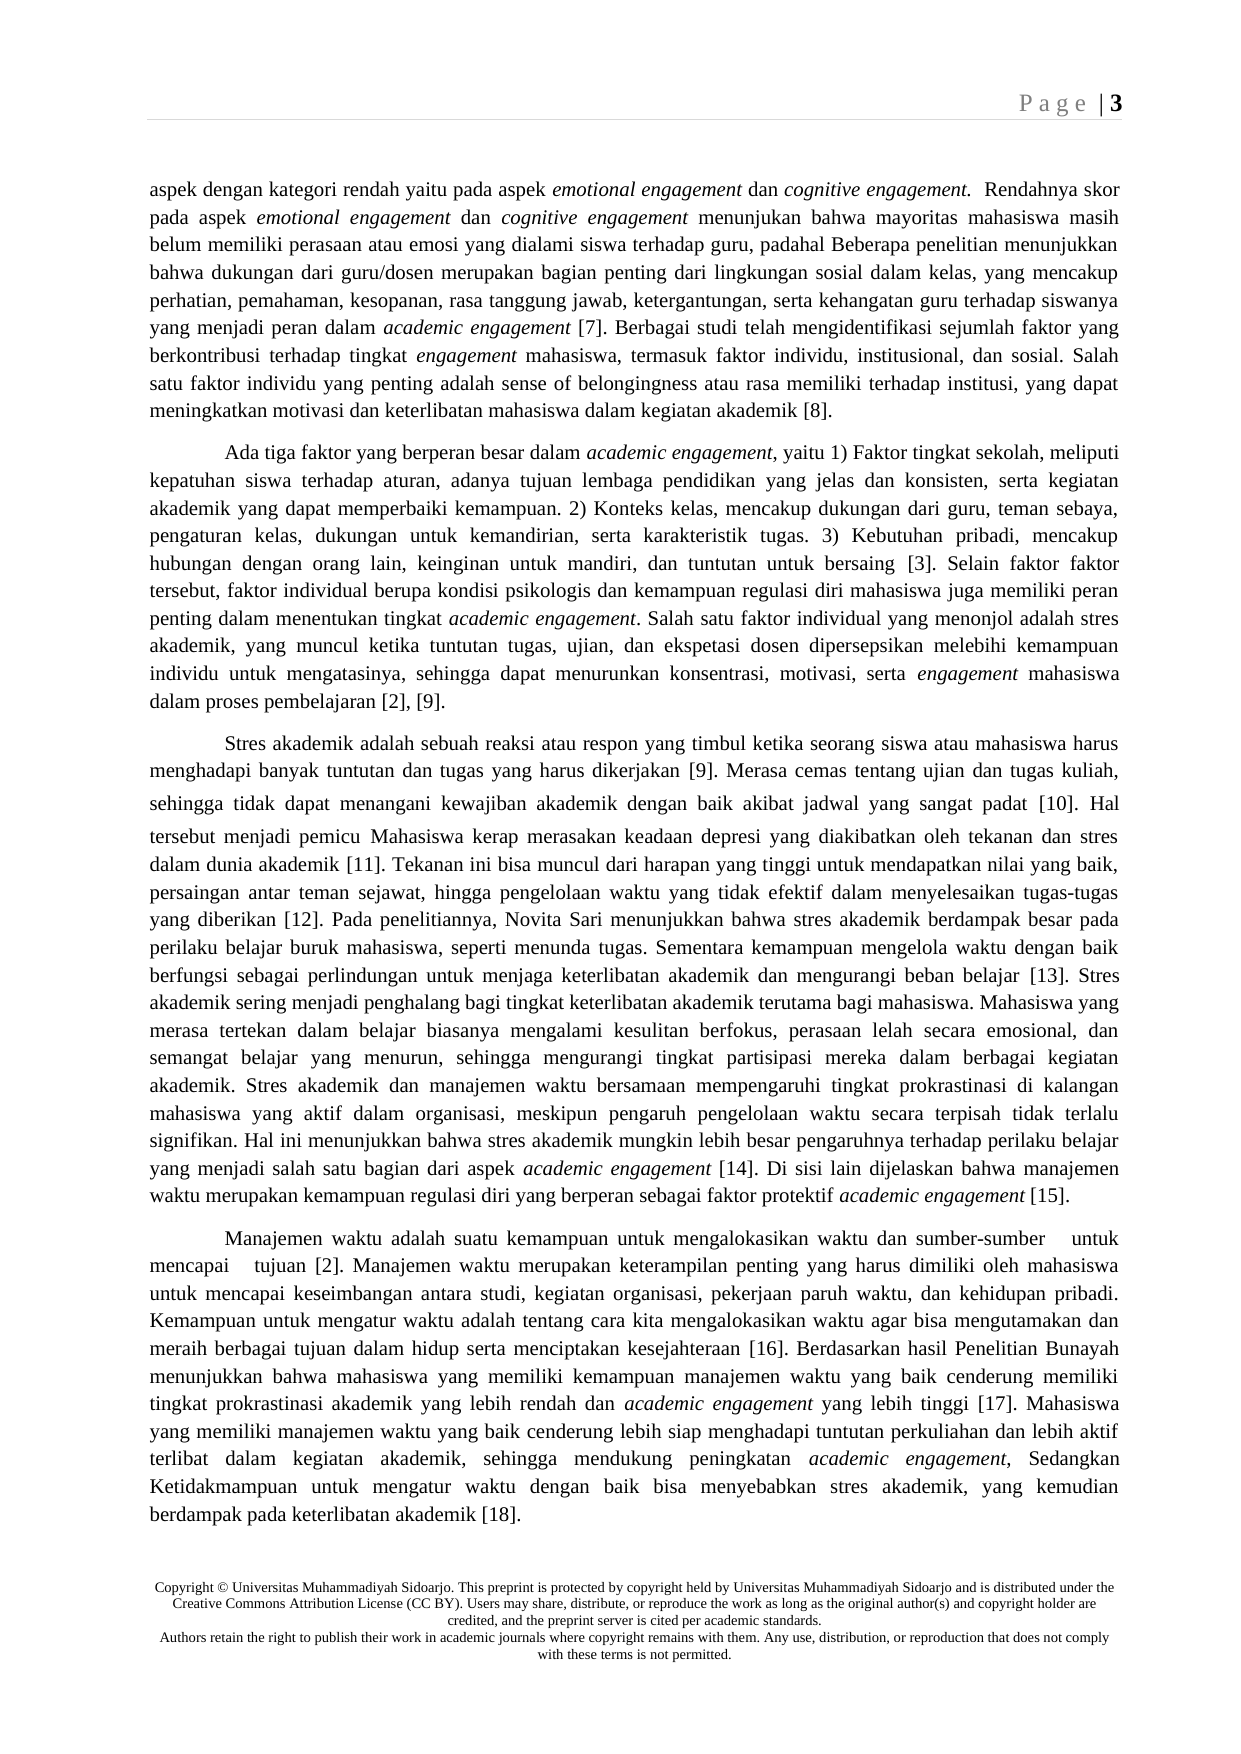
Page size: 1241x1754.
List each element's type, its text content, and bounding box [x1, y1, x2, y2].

text Stres akademik adalah sebuah reaksi atau respon yang timbul ketika seorang siswa atau mahasiswa harus menghadapi banyak tuntutan dan tugas yang harus dikerjakan [9]. Merasa cemas tentang ujian dan tugas kuliah, sehingga tidak dapat menangani kewajiban akademik dengan baik akibat jadwal yang sangat padat [10]. Hal tersebut menjadi pemicu Mahasiswa kerap merasakan keadaan depresi yang diakibatkan oleh tekanan dan stres dalam dunia akademik [11]. Tekanan ini bisa muncul dari harapan yang tinggi untuk mendapatkan nilai yang baik, persaingan antar teman sejawat, hingga pengelolaan waktu yang tidak efektif dalam menyelesaikan tugas-tugas yang diberikan [12]. Pada penelitiannya, Novita Sari menunjukkan bahwa stres akademik berdampak besar pada perilaku belajar buruk mahasiswa, seperti menunda tugas. Sementara kemampuan mengelola waktu dengan baik berfungsi sebagai perlindungan untuk menjaga keterlibatan akademik dan mengurangi beban belajar [13]. Stres akademik sering menjadi penghalang bagi tingkat keterlibatan akademik terutama bagi mahasiswa. Mahasiswa yang merasa tertekan dalam belajar biasanya mengalami kesulitan berfokus, perasaan lelah secara emosional, dan semangat belajar yang menurun, sehingga mengurangi tingkat partisipasi mereka dalam berbagai kegiatan akademik. Stres akademik dan manajemen waktu bersamaan mempengaruhi tingkat prokrastinasi di kalangan mahasiswa yang aktif dalam organisasi, meskipun pengaruh pengelolaan waktu secara terpisah tidak terlalu signifikan. Hal ini menunjukkan bahwa stres akademik mungkin lebih besar pengaruhnya terhadap perilaku belajar yang menjadi salah satu bagian dari aspek academic engagement [14]. Di sisi lain dijelaskan bahwa manajemen waktu merupakan kemampuan regulasi diri yang berperan sebagai faktor protektif academic engagement [15]. [149, 731, 1120, 1207]
text Ada tiga faktor yang berperan besar dalam academic engagement, yaitu 1) Faktor tingkat sekolah, meliputi kepatuhan siswa terhadap aturan, adanya tujuan lembaga pendidikan yang jelas dan konsisten, serta kegiatan akademik yang dapat memperbaiki kemampuan. 2) Konteks kelas, mencakup dukungan dari guru, teman sebaya, pengaturan kelas, dukungan untuk kemandirian, serta karakteristik tugas. 3) Kebutuhan pribadi, mencakup hubungan dengan orang lain, keinginan untuk mandiri, dan tuntutan untuk bersaing [3]. Selain faktor faktor tersebut, faktor individual berupa kondisi psikologis dan kemampuan regulasi diri mahasiswa juga memiliki peran penting dalam menentukan tingkat academic engagement. Salah satu faktor individual yang menonjol adalah stres akademik, yang muncul ketika tuntutan tugas, ujian, dan ekspetasi dosen dipersepsikan melebihi kemampuan individu untuk mengatasinya, sehingga dapat menurunkan konsentrasi, motivasi, serta engagement mahasiswa dalam proses pembelajaran [2], [9]. [149, 440, 1120, 713]
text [149, 177, 1120, 422]
text Manajemen waktu adalah suatu kemampuan untuk mengalokasikan waktu dan sumber-sumber untuk mencapai tujuan [2]. Manajemen waktu merupakan keterampilan penting yang harus dimiliki oleh mahasiswa untuk mencapai keseimbangan antara studi, kegiatan organisasi, pekerjaan paruh waktu, dan kehidupan pribadi. Kemampuan untuk mengatur waktu adalah tentang cara kita mengalokasikan waktu agar bisa mengutamakan dan meraih berbagai tujuan dalam hidup serta menciptakan kesejahteraan [16]. Berdasarkan hasil Penelitian Bunayah menunjukkan bahwa mahasiswa yang memiliki kemampuan manajemen waktu yang baik cenderung memiliki tingkat prokrastinasi akademik yang lebih rendah dan academic engagement yang lebih tinggi [17]. Mahasiswa yang memiliki manajemen waktu yang baik cenderung lebih siap menghadapi tuntutan perkuliahan dan lebih aktif terlibat dalam kegiatan akademik, sehingga mendukung peningkatan academic engagement, Sedangkan Ketidakmampuan untuk mengatur waktu dengan baik bisa menyebabkan stres akademik, yang kemudian berdampak pada keterlibatan akademik [18]. [149, 1226, 1120, 1526]
